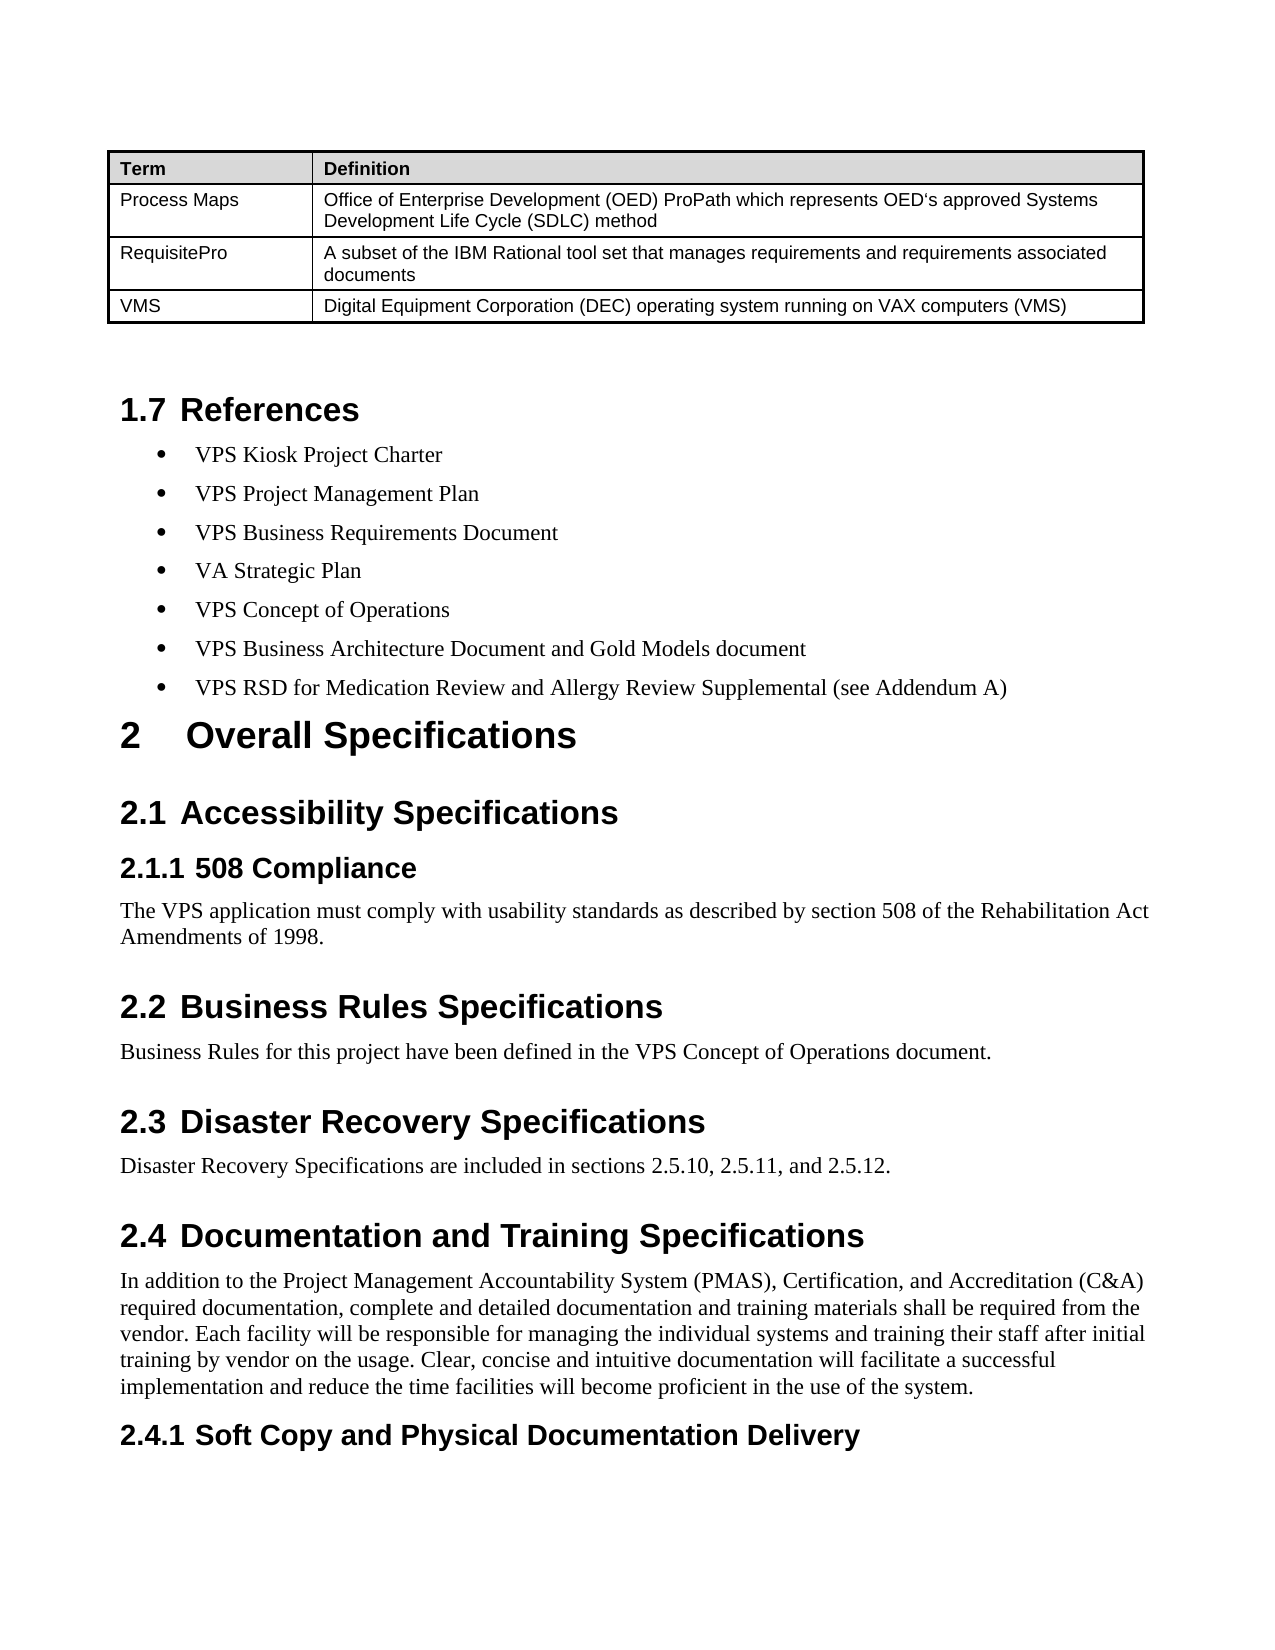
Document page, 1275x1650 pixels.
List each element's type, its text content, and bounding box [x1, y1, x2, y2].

list VA Strategic Plan [157, 557, 1155, 584]
subtitle Soft Copy and Physical Documentation Delivery [120, 1418, 1155, 1451]
list VPS Project Management Plan [157, 480, 1155, 506]
text In addition to the Project Management Accountability System (PMAS), Certification, and Accreditation (C&A) required documentation, complete and detailed documentation and training materials shall be required from the vendor. Each facility will be responsible for managing the individual systems and training their staff after initial training by vendor on the usage. Clear, concise and intuitive documentation will facilitate a successful implementation and reduce the time facilities will become proficient in the use of the system. [120, 1267, 1155, 1399]
subtitle Business Rules Specifications [120, 987, 1155, 1025]
subtitle Documentation and Training Specifications [120, 1216, 1155, 1255]
table_header Definition [313, 153, 1142, 183]
subtitle Accessibility Specifications [120, 793, 1155, 832]
list VPS Kiosk Project Charter [157, 441, 1155, 467]
table_cell Digital Equipment Corporation (DEC) operating system running on VAX computers (VMS) [313, 291, 1142, 321]
table_cell A subset of the IBM Rational tool set that manages requirements and requirements associated documents [313, 238, 1142, 289]
table_cell Office of Enterprise Development (OED) ProPath which represents OED‘s approved Systems Development Life Cycle (SDLC) method [313, 185, 1142, 236]
table_cell RequisitePro [110, 238, 312, 289]
table_cell Process Maps [110, 185, 312, 236]
table_cell VMS [110, 291, 312, 321]
text The VPS application must comply with usability standards as described by section 508 of the Rehabilitation Act Amendments of 1998. [120, 897, 1155, 949]
list VPS Business Architecture Document and Gold Models document [157, 635, 1155, 661]
text Business Rules for this project have been defined in the VPS Concept of Operations document. [120, 1038, 1155, 1064]
list VPS RSD for Medication Review and Allergy Review Supplemental (see Addendum A) [157, 674, 1155, 700]
subtitle Overall Specifications [120, 713, 1155, 756]
text Disaster Recovery Specifications are included in sections 2.5.10, 2.5.11, and 2.5.12. [120, 1153, 1155, 1179]
table_header Term [110, 153, 312, 183]
subtitle 508 Compliance [120, 851, 1155, 884]
list VPS Business Requirements Document [157, 518, 1155, 545]
list VPS Concept of Operations [157, 596, 1155, 623]
subtitle Disaster Recovery Specifications [120, 1102, 1155, 1140]
subtitle References [120, 390, 1155, 428]
